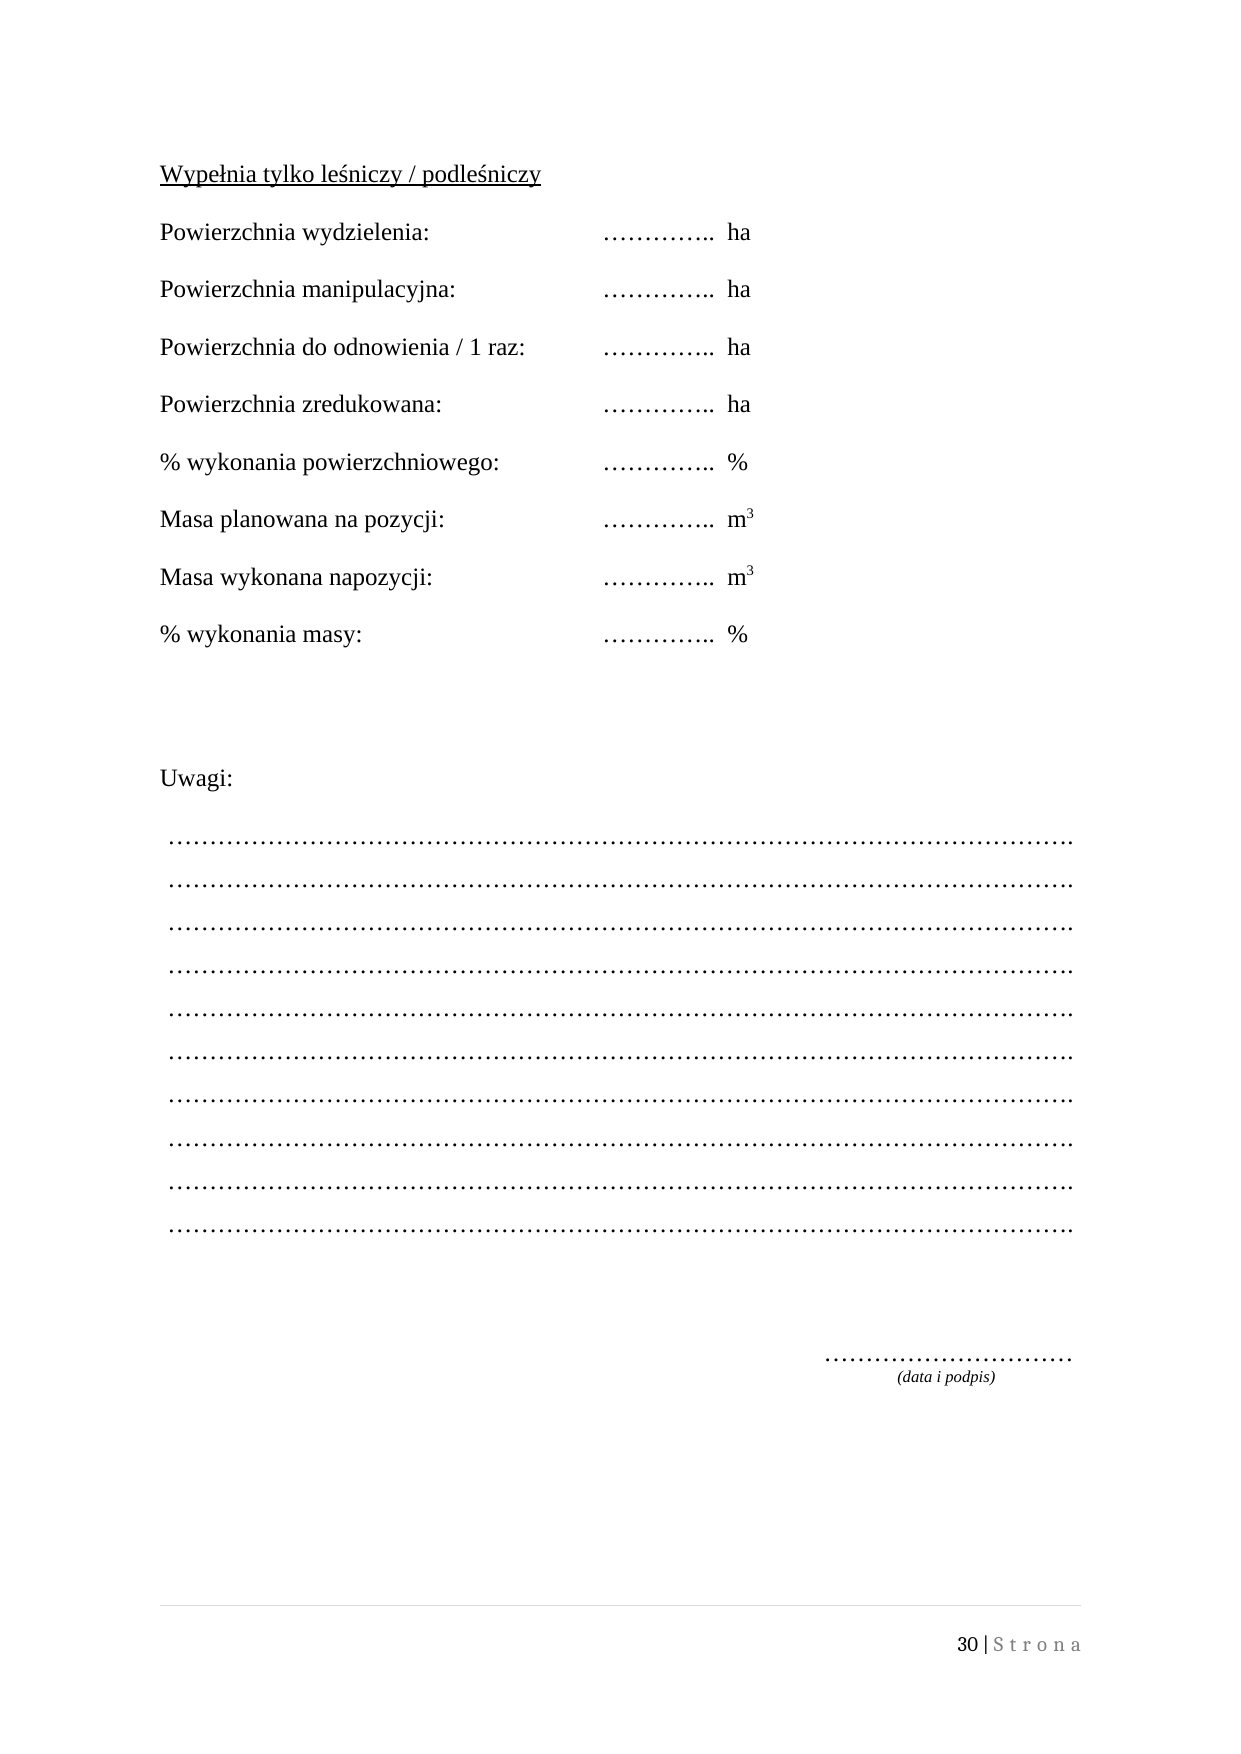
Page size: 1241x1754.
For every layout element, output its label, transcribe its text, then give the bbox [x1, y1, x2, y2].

text Powierzchnia wydzielenia: ………….. ha [159, 217, 1081, 246]
text ………………………………………………………………………………………………. [159, 821, 1081, 849]
text ………………………………………………………………………………………………. [159, 993, 1081, 1022]
text ………………………………………………………………………………………………. [159, 864, 1081, 893]
text % wykonania powierzchniowego: ………….. % [159, 447, 1081, 476]
text Powierzchnia manipulacyjna: ………….. ha [159, 274, 1081, 303]
text Masa wykonana napozycji: ………….. m3 [159, 562, 1081, 591]
text ………………………………………………………………………………………………. [159, 950, 1081, 979]
text % wykonania masy: ………….. % [159, 619, 1081, 648]
text ………………………………………………………………………………………………. [159, 1166, 1081, 1194]
text ………………………………………………………………………………………………. [159, 1209, 1081, 1238]
text Powierzchnia zredukowana: ………….. ha [159, 389, 1081, 418]
text Uwagi: [159, 763, 1081, 792]
text Powierzchnia do odnowienia / 1 raz: ………….. ha [159, 332, 1081, 361]
text ………………………… (data i podpis) [159, 1338, 1081, 1386]
text Wypełnia tylko leśniczy / podleśniczy [159, 159, 1081, 188]
text ………………………………………………………………………………………………. [159, 1123, 1081, 1151]
text ………………………………………………………………………………………………. [159, 1079, 1081, 1108]
text ………………………………………………………………………………………………. [159, 1036, 1081, 1065]
text Masa planowana na pozycji: ………….. m3 [159, 504, 1081, 533]
text ………………………………………………………………………………………………. [159, 907, 1081, 936]
